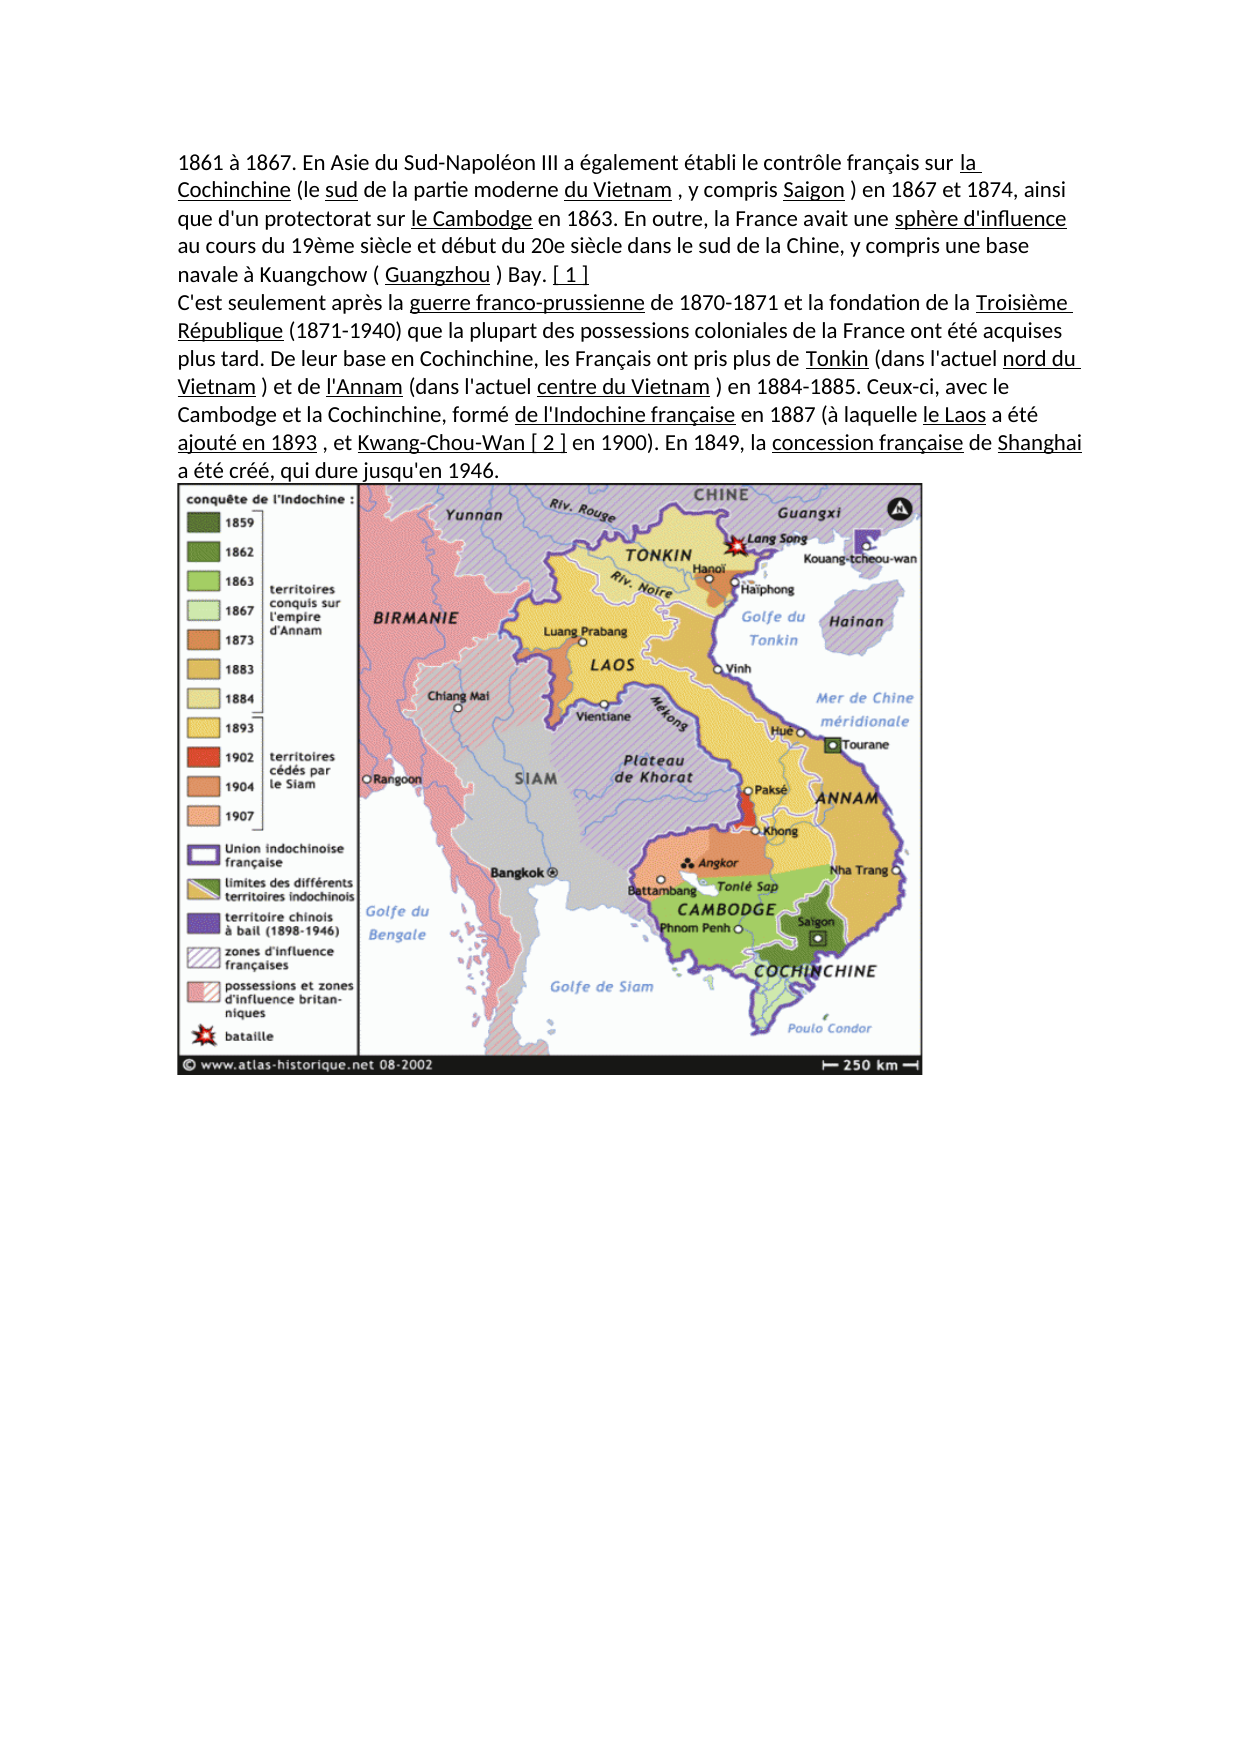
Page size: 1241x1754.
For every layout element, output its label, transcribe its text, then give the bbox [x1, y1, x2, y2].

picture [177, 483, 923, 1075]
text C'est seulement après la guerre franco-prussienne de 1870-1871 et la fondation de la Troisième République (1871-1940) que la plupart des possessions coloniales de la France ont été acquises plus tard. De leur base en Cochinchine, les Français ont pris plus de Tonkin (dans l'actuel nord du Vietnam ) et de l'Annam (dans l'actuel centre du Vietnam ) en 1884-1885. Ceux-ci, avec le Cambodge et la Cochinchine, formé de l'Indochine française en 1887 (à laquelle le Laos a été ajouté en 1893 , et Kwang-Chou-Wan [ 2 ] en 1900). En 1849, la concession française de Shanghai a été créé, qui dure jusqu'en 1946. [177, 288, 1093, 484]
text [177, 148, 1093, 288]
